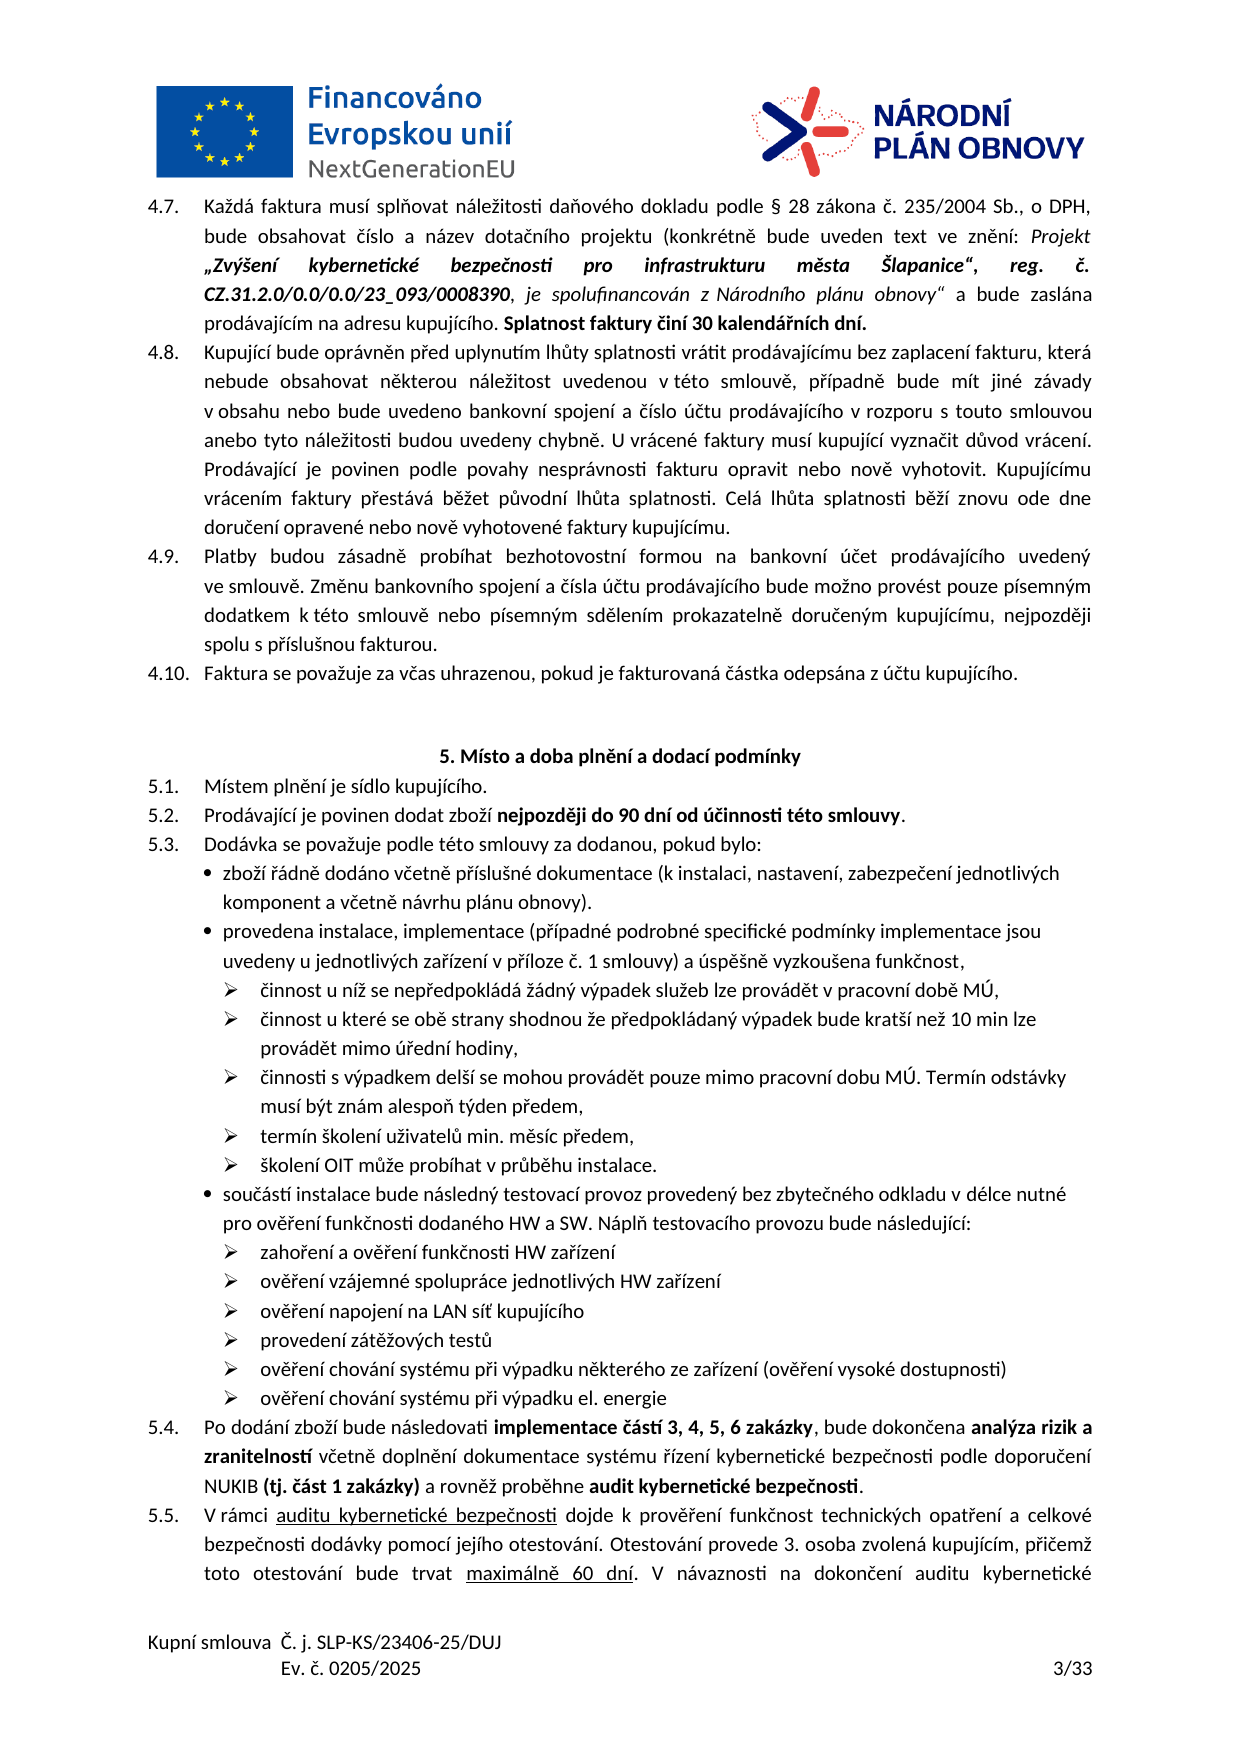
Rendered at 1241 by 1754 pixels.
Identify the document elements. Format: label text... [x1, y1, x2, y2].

list Prodávající je povinen dodat zboží nejpozději do 90 dní od účinnosti této smlouvy. [148, 798, 1093, 827]
list Faktura se považuje za včas uhrazenou, pokud je fakturovaná částka odepsána z účtu kupujícího. [148, 657, 1093, 686]
list provedena instalace, implementace (případné podrobné specifické podmínky implementace jsou uvedeny u jednotlivých zařízení v příloze č. 1 smlouvy) a úspěšně vyzkoušena funkčnost, [204, 915, 1093, 973]
list ověření napojení na LAN síť kupujícího [223, 1294, 1093, 1323]
list činnost u které se obě strany shodnou že předpokládaný výpadek bude kratší než 10 min lze provádět mimo úřední hodiny, [223, 1002, 1093, 1061]
list Dodávka se považuje podle této smlouvy za dodanou, pokud bylo: [148, 827, 1093, 857]
list Po dodání zboží bude následovati implementace částí 3, 4, 5, 6 zakázky, bude dokončena analýza rizik a zranitelností včetně doplnění dokumentace systému řízení kybernetické bezpečnosti podle doporučení NUKIB (tj. část 1 zakázky) a rovněž proběhne audit kybernetické bezpečnosti. [148, 1411, 1093, 1498]
picture [147, 73, 1093, 190]
list zboží řádně dodáno včetně příslušné dokumentace (k instalaci, nastavení, zabezpečení jednotlivých komponent a včetně návrhu plánu obnovy). [204, 857, 1093, 915]
list součástí instalace bude následný testovací provoz provedený bez zbytečného odkladu v délce nutné pro ověření funkčnosti dodaného HW a SW. Náplň testovacího provozu bude následující: [204, 1177, 1093, 1236]
subtitle 5. Místo a doba plnění a dodací podmínky [148, 740, 1093, 769]
list Platby budou zásadně probíhat bezhotovostní formou na bankovní účet prodávajícího uvedený ve smlouvě. Změnu bankovního spojení a čísla účtu prodávajícího bude možno provést pouze písemným dodatkem k této smlouvě nebo písemným sdělením prokazatelně doručeným kupujícímu, nejpozději spolu s příslušnou fakturou. [148, 540, 1093, 657]
list zahoření a ověření funkčnosti HW zařízení [223, 1236, 1093, 1265]
list ověření vzájemné spolupráce jednotlivých HW zařízení [223, 1265, 1093, 1294]
list ověření chování systému při výpadku některého ze zařízení (ověření vysoké dostupnosti) [223, 1352, 1093, 1382]
list činnosti s výpadkem delší se mohou provádět pouze mimo pracovní dobu MÚ. Termín odstávky musí být znám alespoň týden předem, [223, 1061, 1093, 1119]
list provedení zátěžových testů [223, 1323, 1093, 1352]
list činnost u níž se nepředpokládá žádný výpadek služeb lze provádět v pracovní době MÚ, [223, 973, 1093, 1002]
list Každá faktura musí splňovat náležitosti daňového dokladu podle § 28 zákona č. 235/2004 Sb., o DPH, bude obsahovat číslo a název dotačního projektu (konkrétně bude uveden text ve znění: Projekt „Zvýšení kybernetické bezpečnosti pro infrastrukturu města Šlapanice“, reg. č. CZ.31.2.0/0.0/0.0/23_093/0008390, je spolufinancován z Národního plánu obnovy“ a bude zaslána prodávajícím na adresu kupujícího. Splatnost faktury činí 30 kalendářních dní. [148, 190, 1093, 336]
list ověření chování systému při výpadku el. energie [223, 1382, 1093, 1411]
list termín školení uživatelů min. měsíc předem, [223, 1119, 1093, 1148]
list školení OIT může probíhat v průběhu instalace. [223, 1148, 1093, 1177]
list Místem plnění je sídlo kupujícího. [148, 769, 1093, 798]
list Kupující bude oprávněn před uplynutím lhůty splatnosti vrátit prodávajícímu bez zaplacení fakturu, která nebude obsahovat některou náležitost uvedenou v této smlouvě, případně bude mít jiné závady v obsahu nebo bude uvedeno bankovní spojení a číslo účtu prodávajícího v rozporu s touto smlouvou anebo tyto náležitosti budou uvedeny chybně. U vrácené faktury musí kupující vyznačit důvod vrácení. Prodávající je povinen podle povahy nesprávnosti fakturu opravit nebo nově vyhotovit. Kupujícímu vrácením faktury přestává běžet původní lhůta splatnosti. Celá lhůta splatnosti běží znovu ode dne doručení opravené nebo nově vyhotovené faktury kupujícímu. [148, 336, 1093, 540]
